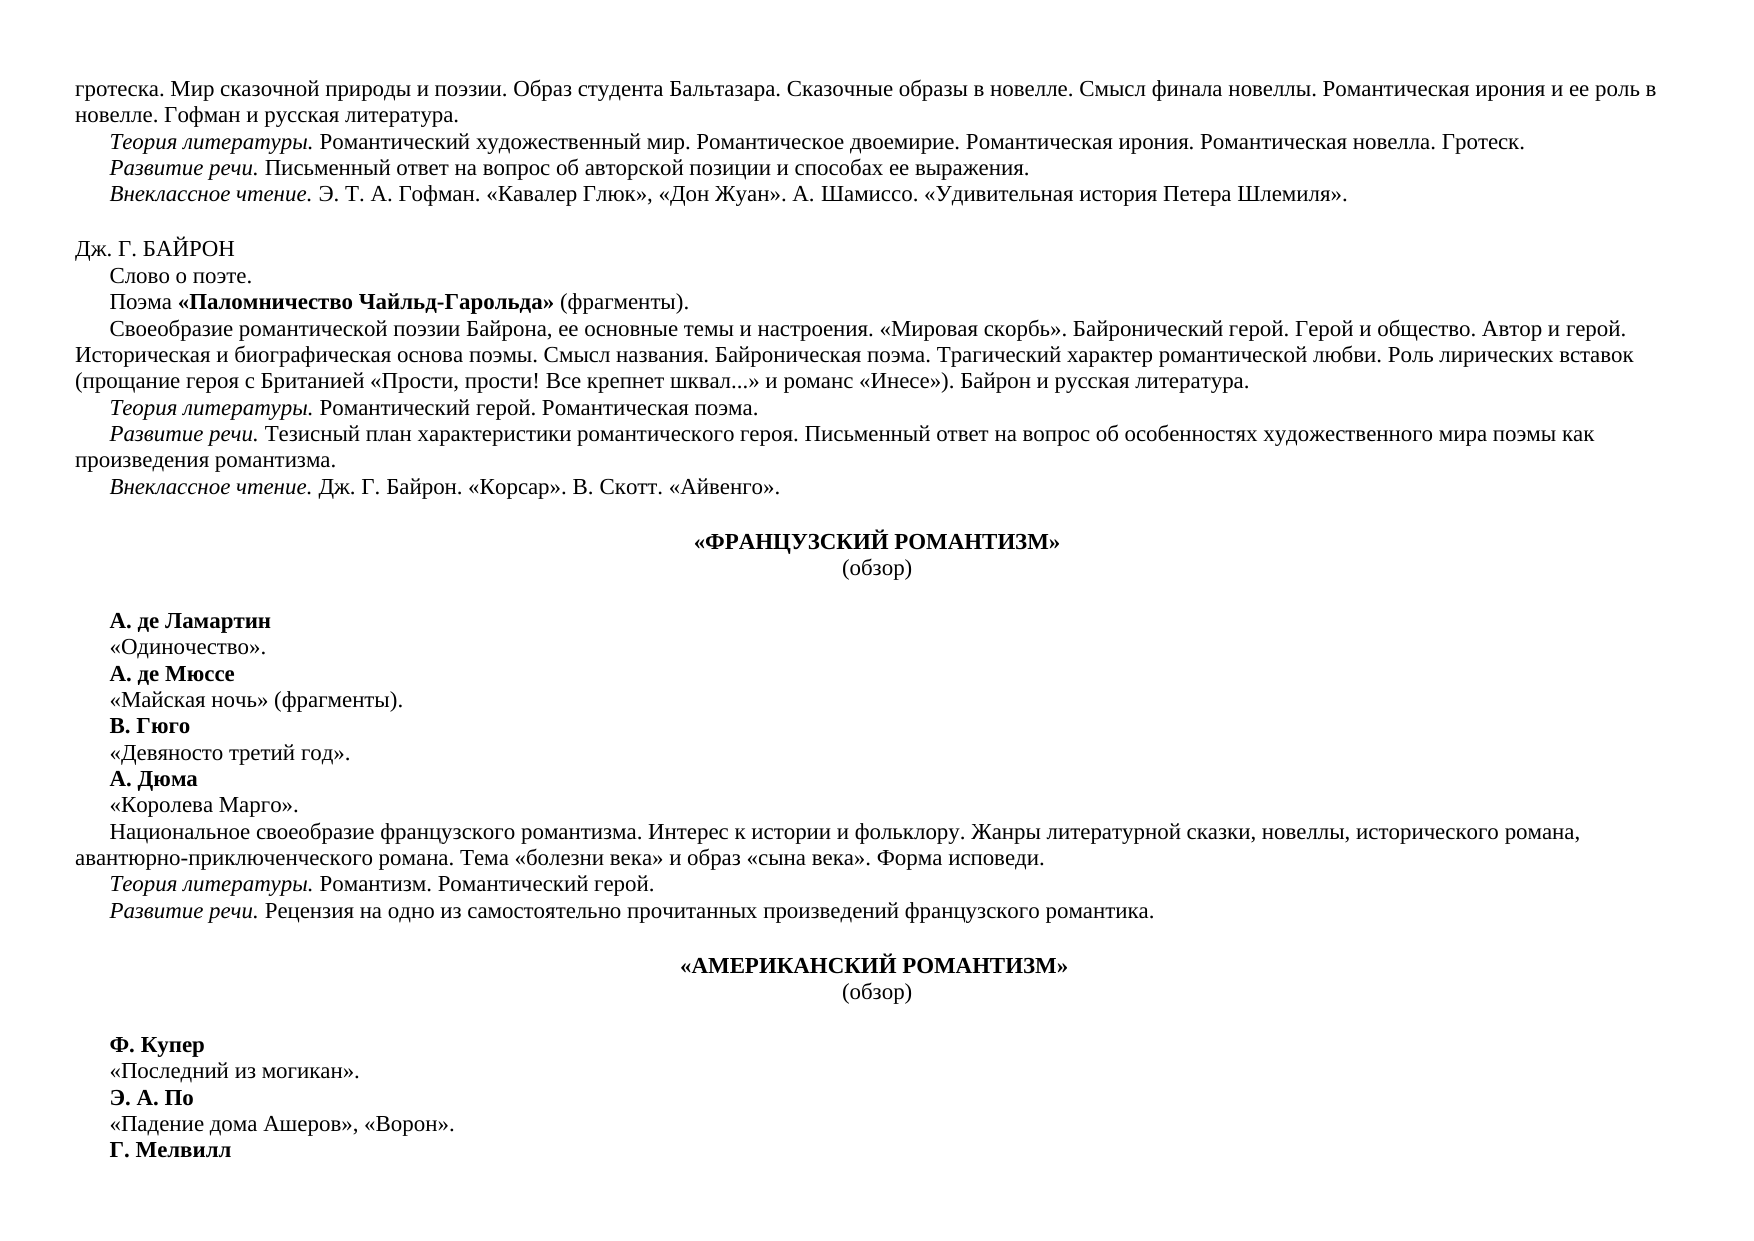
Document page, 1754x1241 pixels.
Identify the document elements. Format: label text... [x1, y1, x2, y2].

text Дж. Г. БАЙРОН [75, 236, 1679, 262]
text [75, 75, 1679, 236]
text «ФРАНЦУЗСКИЙ РОМАНТИЗМ» (обзор) [75, 528, 1679, 581]
text А. де Ламартин «Одиночество». А. де Мюссе «Майская ночь» (фрагменты). В. Гюго «Девяносто третий год». А. Дюма «Королева Марго». Национальное своеобразие французского романтизма. Интерес к истории и фольклору. Жанры литературной сказки, новеллы, исторического романа, авантюрно-приключенческого романа. Тема «болезни века» и образ «сына века». Форма исповеди. Теория литературы. Романтизм. Романтический герой. Развитие речи. Рецензия на одно из самостоятельно прочитанных произведений французского романтика. [75, 581, 1679, 952]
text «АМЕРИКАНСКИЙ РОМАНТИЗМ» (обзор) [75, 952, 1679, 1004]
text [75, 1004, 1679, 1163]
text Слово о поэте. Поэма «Паломничество Чайльд-Гарольда» (фрагменты). Своеобразие романтической поэзии Байрона, ее основные темы и настроения. «Мировая скорбь». Байронический герой. Герой и общество. Автор и герой. Историческая и биографическая основа поэмы. Смысл названия. Байроническая поэма. Трагический характер романтической любви. Роль лирических вставок (прощание героя с Британией «Прости, прости! Все крепнет шквал...» и романс «Инесе»). Байрон и русская литература. Теория литературы. Романтический герой. Романтическая поэма. Развитие речи. Тезисный план характеристики романтического героя. Письменный ответ на вопрос об особенностях художественного мира поэмы как произведения романтизма. Внеклассное чтение. Дж. Г. Байрон. «Корсар». В. Скотт. «Айвенго». [75, 262, 1679, 528]
